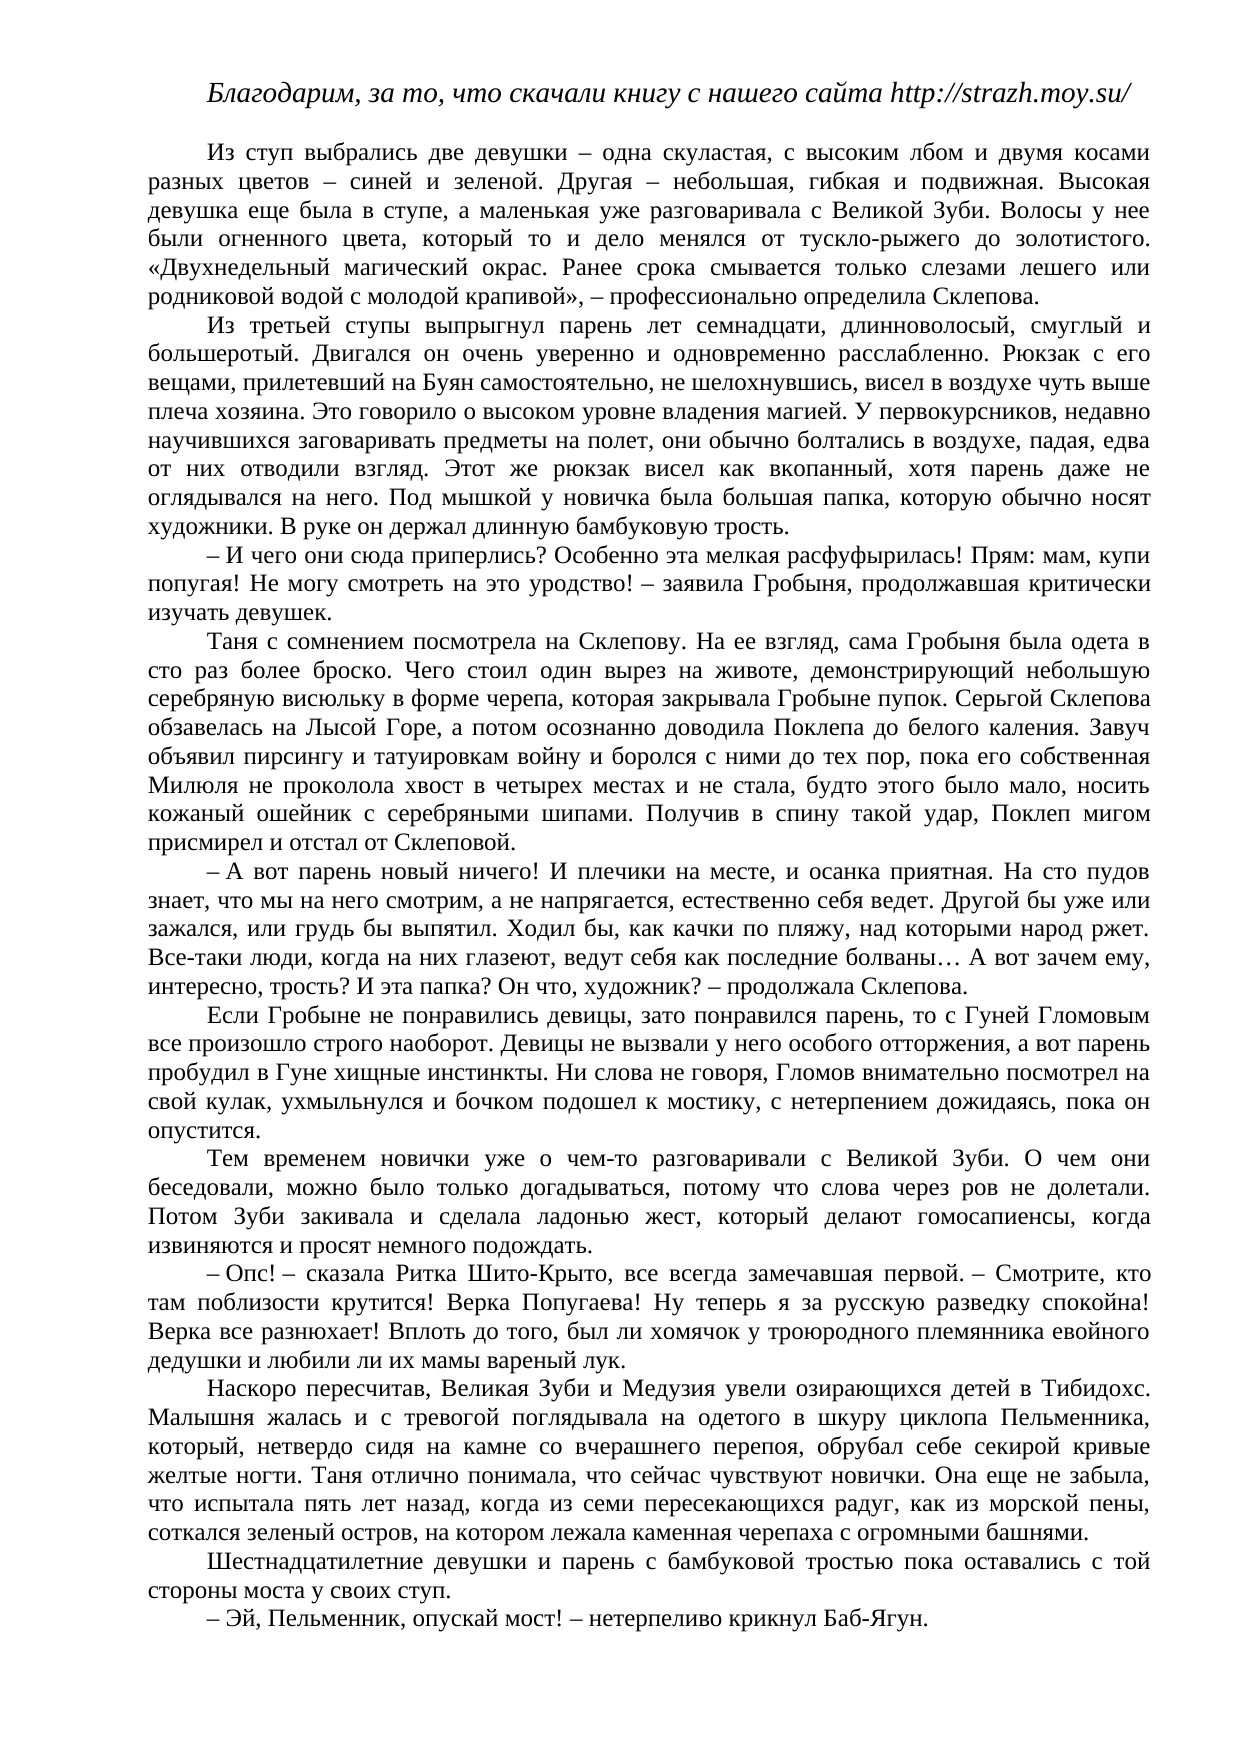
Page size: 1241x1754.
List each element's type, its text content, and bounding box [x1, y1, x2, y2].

text – И чего они сюда приперлись? Особенно эта мелкая расфуфырилась! Прям: мам, купи попугая! Не могу смотреть на это уродство! – заявила Гробыня, продолжавшая критически изучать девушек. [148, 540, 1152, 626]
text Наскоро пересчитав, Великая Зуби и Медузия увели озирающихся детей в Тибидохс. Малышня жалась и с тревогой поглядывала на одетого в шкуру циклопа Пельменника, который, нетвердо сидя на камне со вчерашнего перепоя, обрубал себе секирой кривые желтые ногти. Таня отлично понимала, что сейчас чувствуют новички. Она еще не забыла, что испытала пять лет назад, когда из семи пересекающихся радуг, как из морской пены, соткался зеленый остров, на котором лежала каменная черепаха с огромными башнями. [148, 1373, 1152, 1546]
text Таня с сомнением посмотрела на Склепову. На ее взгляд, сама Гробыня была одета в сто раз более броско. Чего стоил один вырез на животе, демонстрирующий небольшую серебряную висюльку в форме черепа, которая закрывала Гробыне пупок. Серьгой Склепова обзавелась на Лысой Горе, а потом осознанно доводила Поклепа до белого каления. Завуч объявил пирсингу и татуировкам войну и боролся с ними до тех пор, пока его собственная Милюля не проколола хвост в четырех местах и не стала, будто этого было мало, носить кожаный ошейник с серебряными шипами. Получив в спину такой удар, Поклеп мигом присмирел и отстал от Склеповой. [148, 626, 1152, 856]
text Из третьей ступы выпрыгнул парень лет семнадцати, длинноволосый, смуглый и большеротый. Двигался он очень уверенно и одновременно расслабленно. Рюкзак с его вещами, прилетевший на Буян самостоятельно, не шелохнувшись, висел в воздухе чуть выше плеча хозяина. Это говорило о высоком уровне владения магией. У первокурсников, недавно научившихся заговаривать предметы на полет, они обычно болтались в воздухе, падая, едва от них отводили взгляд. Этот же рюкзак висел как вкопанный, хотя парень даже не оглядывался на него. Под мышкой у новичка была большая папка, которую обычно носят художники. В руке он держал длинную бамбуковую трость. [148, 310, 1152, 540]
text Из ступ выбрались две девушки – одна скуластая, с высоким лбом и двумя косами разных цветов – синей и зеленой. Другая – небольшая, гибкая и подвижная. Высокая девушка еще была в ступе, а маленькая уже разговаривала с Великой Зуби. Волосы у нее были огненного цвета, который то и дело менялся от тускло-рыжего до золотистого. «Двухнедельный магический окрас. Ранее срока смывается только слезами лешего или родниковой водой с молодой крапивой», – профессионально определила Склепова. [148, 137, 1152, 310]
text – А вот парень новый ничего! И плечики на месте, и осанка приятная. На сто пудов знает, что мы на него смотрим, а не напрягается, естественно себя ведет. Другой бы уже или зажался, или грудь бы выпятил. Ходил бы, как качки по пляжу, над которыми народ ржет. Все-таки люди, когда на них глазеют, ведут себя как последние болваны… А вот зачем ему, интересно, трость? И эта папка? Он что, художник? – продолжала Склепова. [148, 856, 1152, 1000]
text Шестнадцатилетние девушки и парень с бамбуковой тростью пока оставались с той стороны моста у своих ступ. [148, 1546, 1152, 1603]
text Если Гробыне не понравились девицы, зато понравился парень, то с Гуней Гломовым все произошло строго наоборот. Девицы не вызвали у него особого отторжения, а вот парень пробудил в Гуне хищные инстинкты. Ни слова не говоря, Гломов внимательно посмотрел на свой кулак, ухмыльнулся и бочком подошел к мостику, с нетерпением дожидаясь, пока он опустится. [148, 1000, 1152, 1143]
text – Опс! – сказала Ритка Шито-Крыто, все всегда замечавшая первой. – Смотрите, кто там поблизости крутится! Верка Попугаева! Ну теперь я за русскую разведку спокойна! Верка все разнюхает! Вплоть до того, был ли хомячок у троюродного племянника евойного дедушки и любили ли их мамы вареный лук. [148, 1258, 1152, 1373]
text Тем временем новички уже о чем-то разговаривали с Великой Зуби. О чем они беседовали, можно было только догадываться, потому что слова через ров не долетали. Потом Зуби закивала и сделала ладонью жест, который делают гомосапиенсы, когда извиняются и просят немного подождать. [148, 1143, 1152, 1258]
text – Эй, Пельменник, опускай мост! – нетерпеливо крикнул Баб-Ягун. [148, 1603, 1152, 1632]
